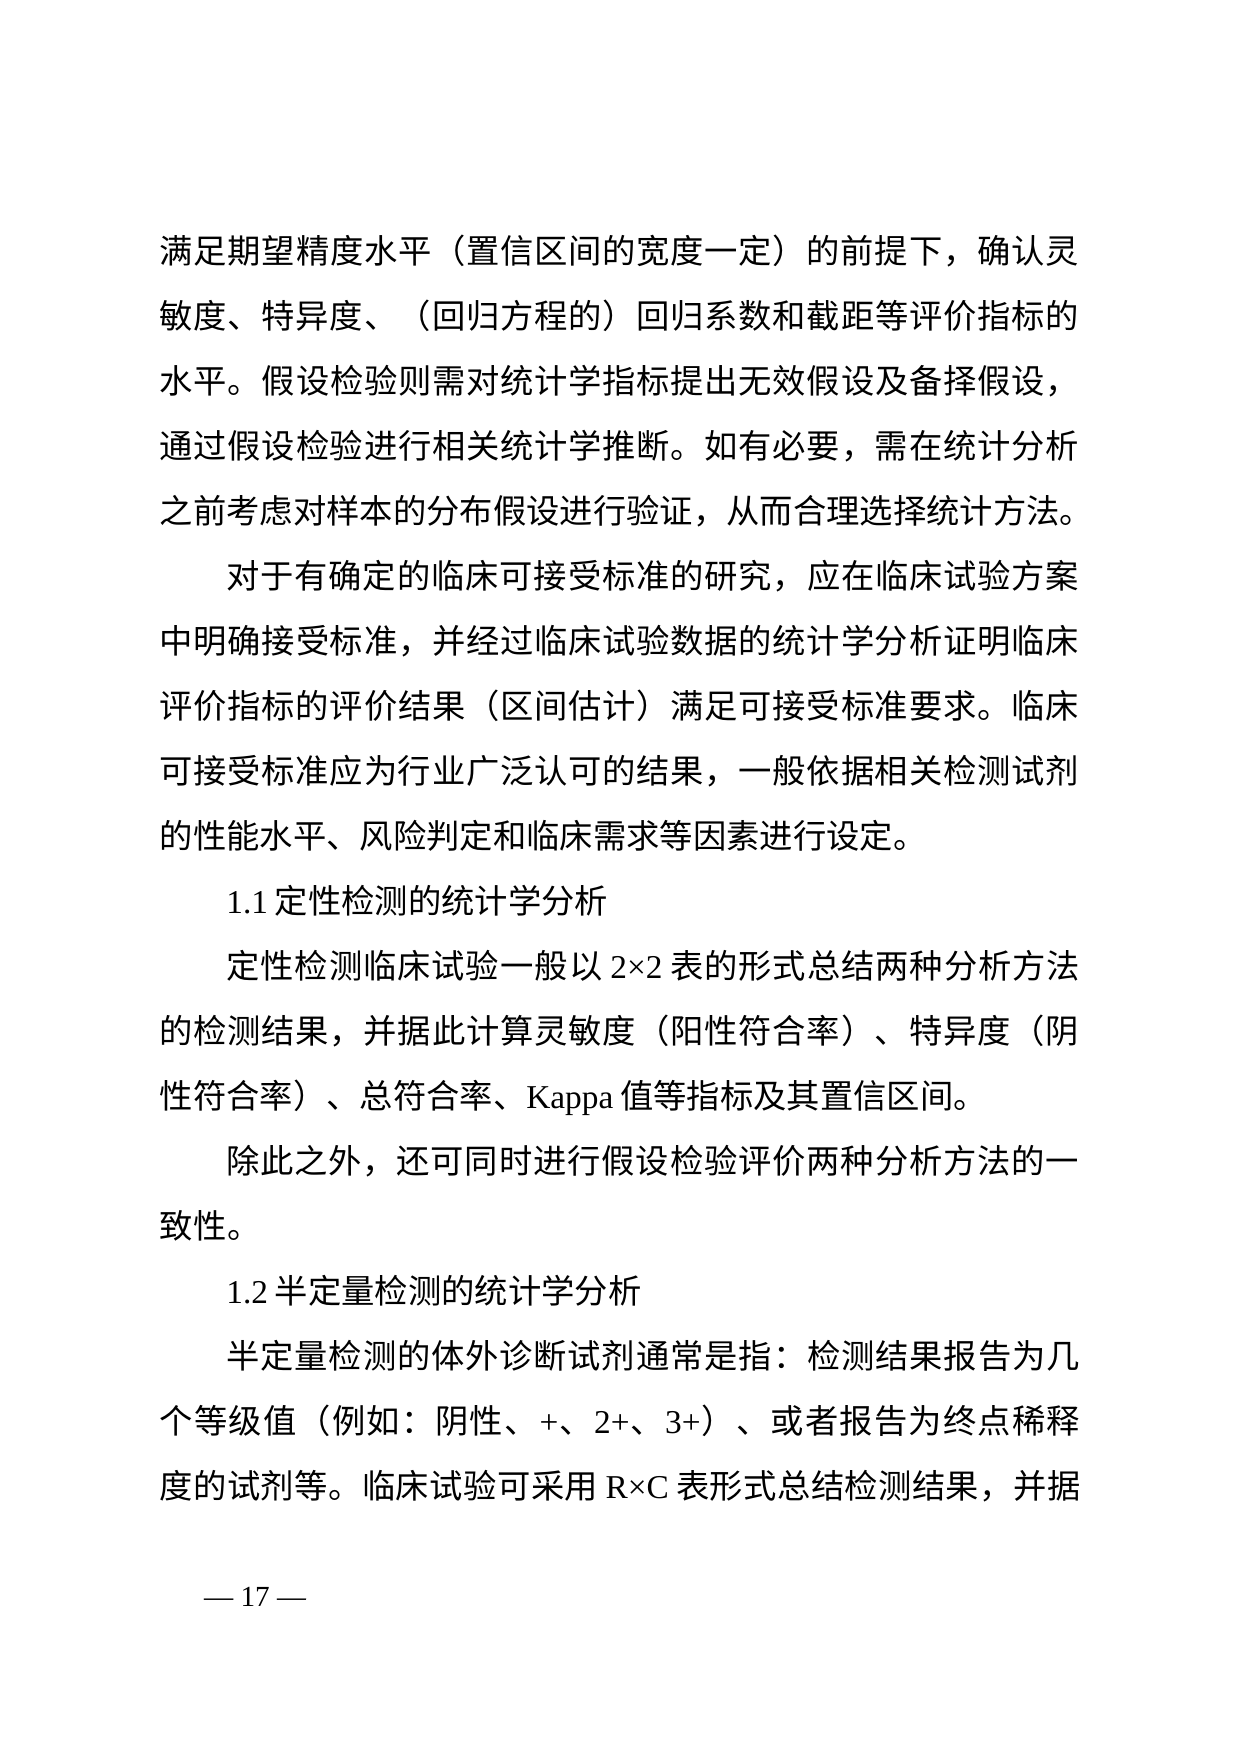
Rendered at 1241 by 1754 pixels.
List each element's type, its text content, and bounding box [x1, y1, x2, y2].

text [159, 217, 1081, 542]
text 除此之外，还可同时进行假设检验评价两种分析方法的一致性。 [159, 1127, 1081, 1257]
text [159, 1322, 1081, 1517]
text 1.2半定量检测的统计学分析 [159, 1257, 1081, 1322]
text 对于有确定的临床可接受标准的研究，应在临床试验方案中明确接受标准，并经过临床试验数据的统计学分析证明临床评价指标的评价结果（区间估计）满足可接受标准要求。临床可接受标准应为行业广泛认可的结果，一般依据相关检测试剂的性能水平、风险判定和临床需求等因素进行设定。 [159, 542, 1081, 867]
text 1.1定性检测的统计学分析 [159, 867, 1081, 932]
text 定性检测临床试验一般以2×2表的形式总结两种分析方法的检测结果，并据此计算灵敏度（阳性符合率）、特异度（阴性符合率）、总符合率、Kappa值等指标及其置信区间。 [159, 932, 1081, 1127]
